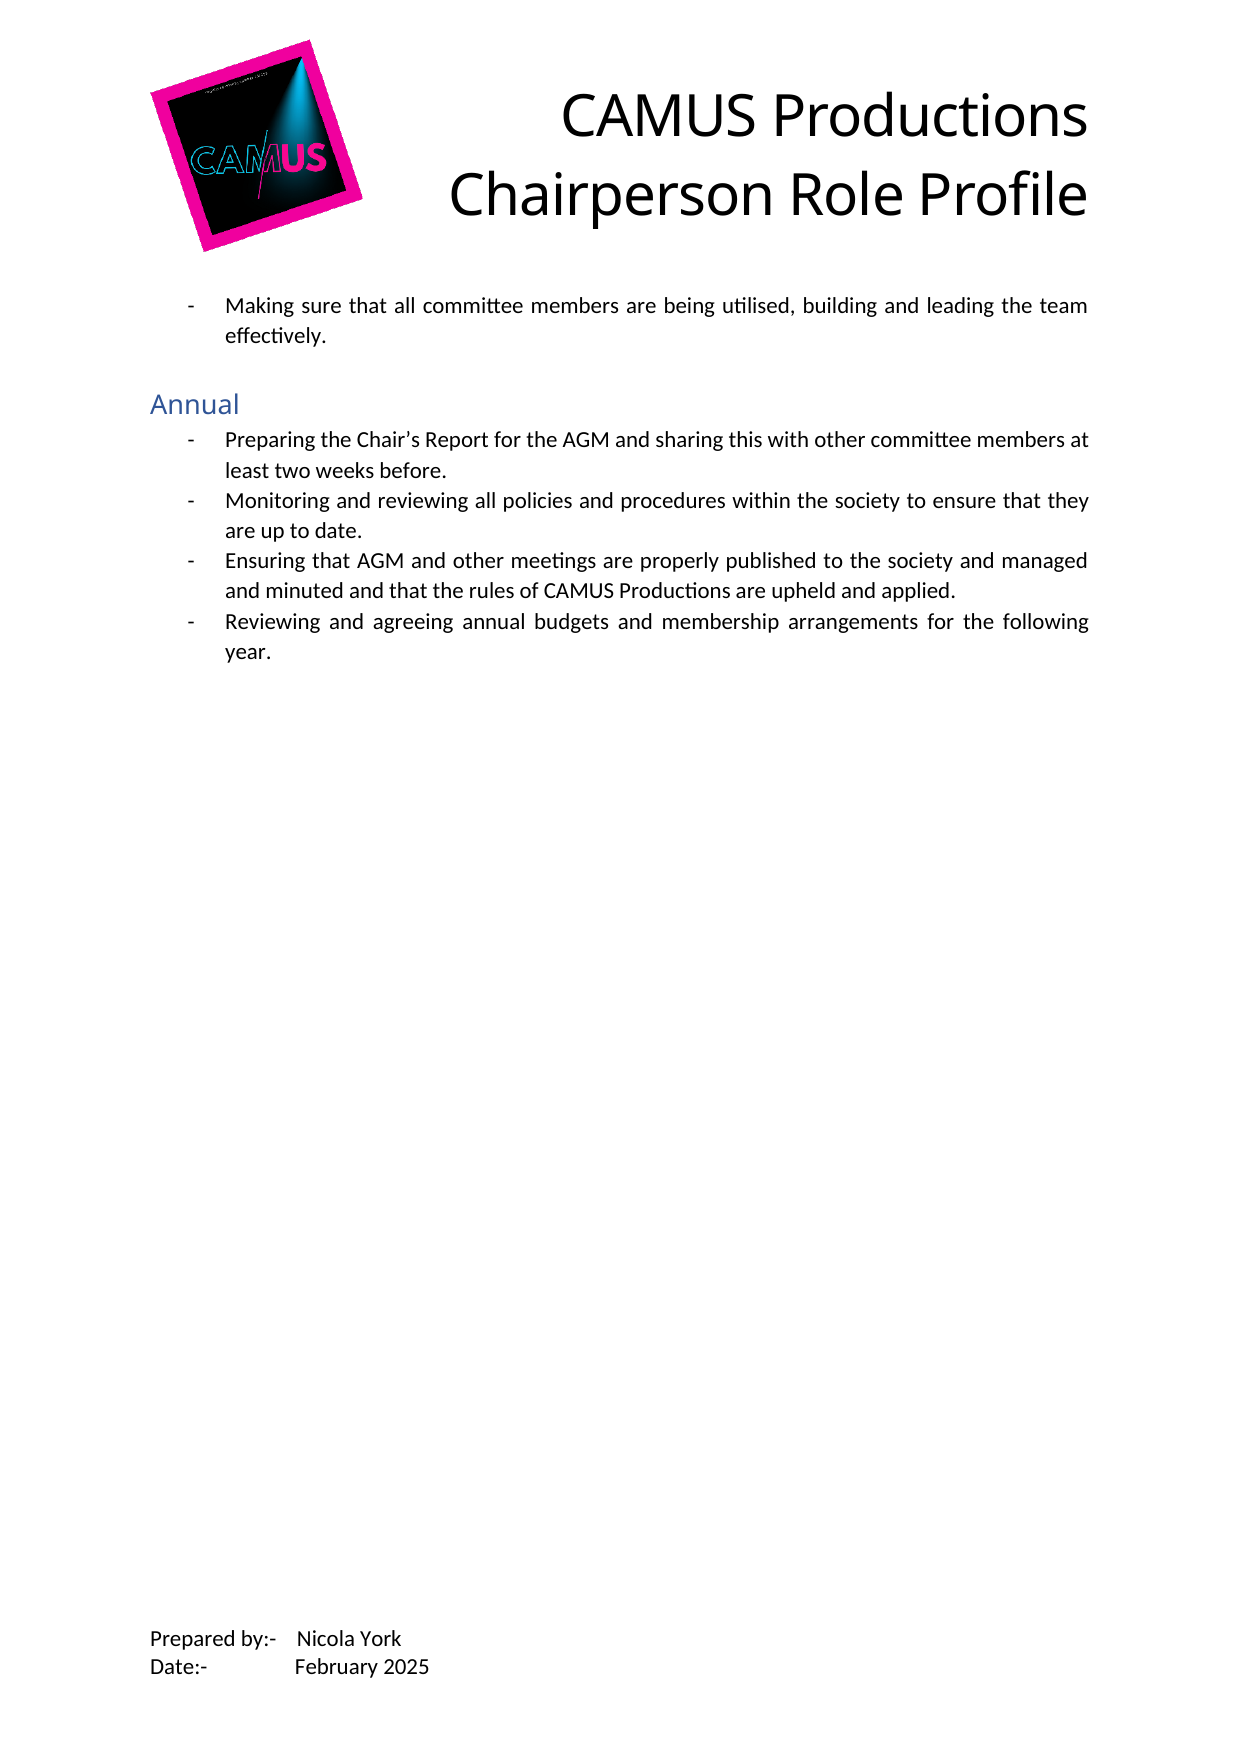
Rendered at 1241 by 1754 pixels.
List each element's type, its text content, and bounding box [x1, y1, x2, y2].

list Ensuring that AGM and other meetings are properly published to the society and managed and minuted and that the rules of CAMUS Productions are upheld and applied. [187, 546, 1090, 604]
subtitle Annual [150, 386, 1090, 423]
list Preparing the Chair’s Report for the AGM and sharing this with other committee members at least two weeks before. [187, 426, 1090, 484]
picture [150, 39, 363, 252]
list Monitoring and reviewing all policies and procedures within the society to ensure that they are up to date. [187, 486, 1090, 544]
list Reviewing and agreeing annual budgets and membership arrangements for the following year. [187, 607, 1090, 665]
list Making sure that all committee members are being utilised, building and leading the team effectively. [187, 291, 1090, 349]
